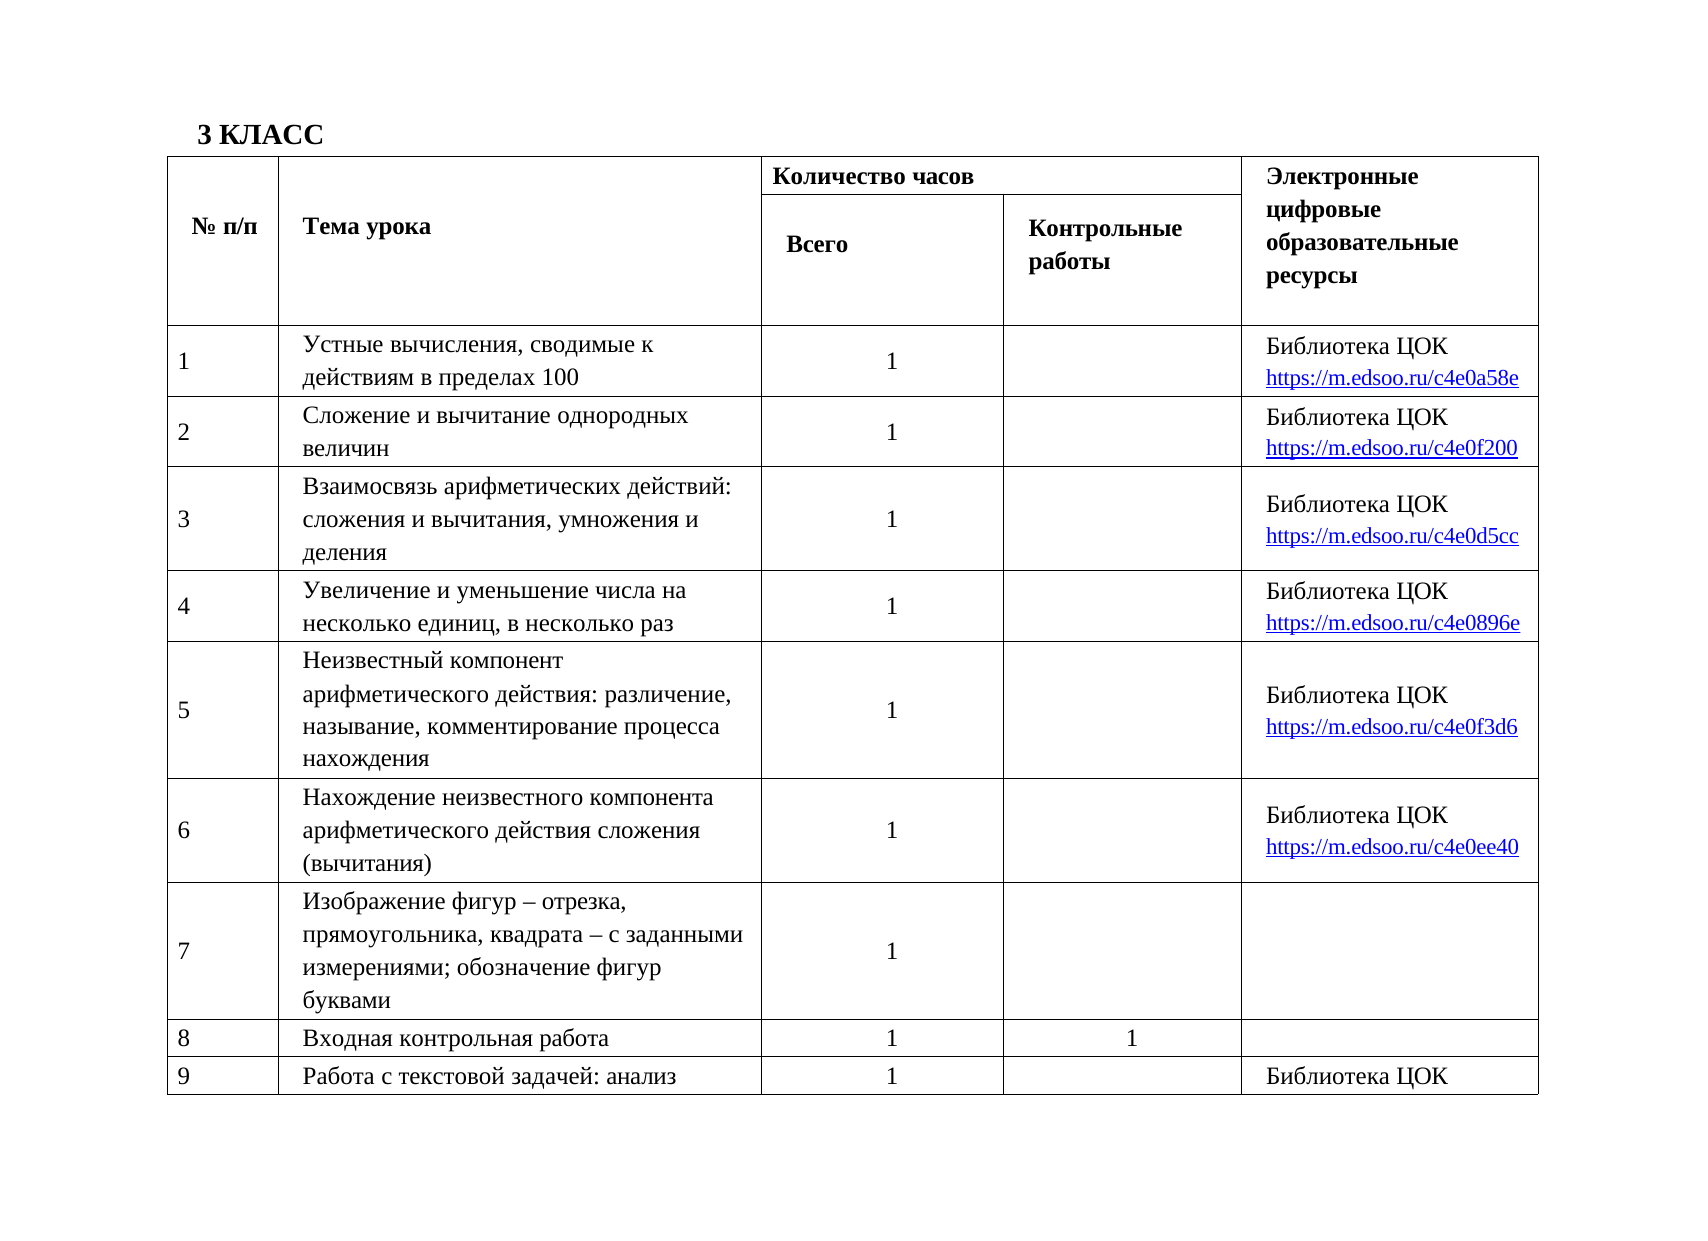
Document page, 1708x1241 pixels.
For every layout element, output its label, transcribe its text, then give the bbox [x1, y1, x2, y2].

table_header № п/п [168, 157, 278, 324]
table_cell 5 [168, 642, 278, 778]
table_cell Библиотека ЦОК https://m.edsoo.ru/c4e0ee40 [1242, 779, 1538, 881]
table_cell Библиотека ЦОК https://m.edsoo.ru/c4e0d5cc [1242, 467, 1538, 570]
table_cell Работа с текстовой задачей: анализ [279, 1057, 761, 1093]
table_cell 8 [168, 1020, 278, 1056]
table_cell Нахождение неизвестного компонента арифметического действия сложения (вычитания) [279, 779, 761, 881]
text 3 КЛАСС [197, 117, 1633, 151]
table_cell Библиотека ЦОК https://m.edsoo.ru/c4e0896e [1242, 571, 1538, 641]
table_cell Библиотека ЦОК https://m.edsoo.ru/c4e0a58e [1242, 326, 1538, 396]
table_cell 6 [168, 779, 278, 881]
table_cell Библиотека ЦОК https://m.edsoo.ru/c4e0f3d6 [1242, 642, 1538, 778]
table_cell [1004, 642, 1241, 778]
table_cell 1 [762, 467, 1003, 570]
table_cell Контрольные работы [1004, 195, 1241, 324]
table_cell 2 [168, 397, 278, 466]
table_cell [1004, 571, 1241, 641]
table_header Количество часов [762, 157, 1241, 194]
table_cell 4 [168, 571, 278, 641]
table_cell Всего [762, 195, 1003, 324]
table_cell Взаимосвязь арифметических действий: сложения и вычитания, умножения и деления [279, 467, 761, 570]
table_cell [1004, 883, 1241, 1018]
table_cell Увеличение и уменьшение числа на несколько единиц, в несколько раз [279, 571, 761, 641]
table_cell [1242, 883, 1538, 1018]
table_cell [1004, 779, 1241, 881]
table_cell [1004, 326, 1241, 396]
table_header Электронные цифровые образовательные ресурсы [1242, 157, 1538, 324]
table_cell 1 [762, 1020, 1003, 1056]
table_cell 1 [762, 779, 1003, 881]
table_cell Неизвестный компонент арифметического действия: различение, называние, комментирование процесса нахождения [279, 642, 761, 778]
table_cell 7 [168, 883, 278, 1018]
table_cell Сложение и вычитание однородных величин [279, 397, 761, 466]
table_cell 1 [762, 397, 1003, 466]
table_cell Входная контрольная работа [279, 1020, 761, 1056]
table_cell 3 [168, 467, 278, 570]
table_cell [1004, 1057, 1241, 1093]
table_cell [1004, 467, 1241, 570]
table_cell 1 [762, 883, 1003, 1018]
table_cell 1 [168, 326, 278, 396]
table_cell 1 [762, 642, 1003, 778]
table_cell Библиотека ЦОК [1242, 1057, 1538, 1093]
table_cell Изображение фигур – отрезка, прямоугольника, квадрата – с заданными измерениями; обозначение фигур буквами [279, 883, 761, 1018]
table_cell 1 [1004, 1020, 1241, 1056]
table_cell [1242, 1020, 1538, 1056]
table_header Тема урока [279, 157, 761, 324]
table_cell 9 [168, 1057, 278, 1093]
table_cell 1 [762, 571, 1003, 641]
table_cell Устные вычисления, сводимые к действиям в пределах 100 [279, 326, 761, 396]
table_cell 1 [762, 1057, 1003, 1093]
table_cell Библиотека ЦОК https://m.edsoo.ru/c4e0f200 [1242, 397, 1538, 466]
table_cell [1004, 397, 1241, 466]
table_cell 1 [762, 326, 1003, 396]
